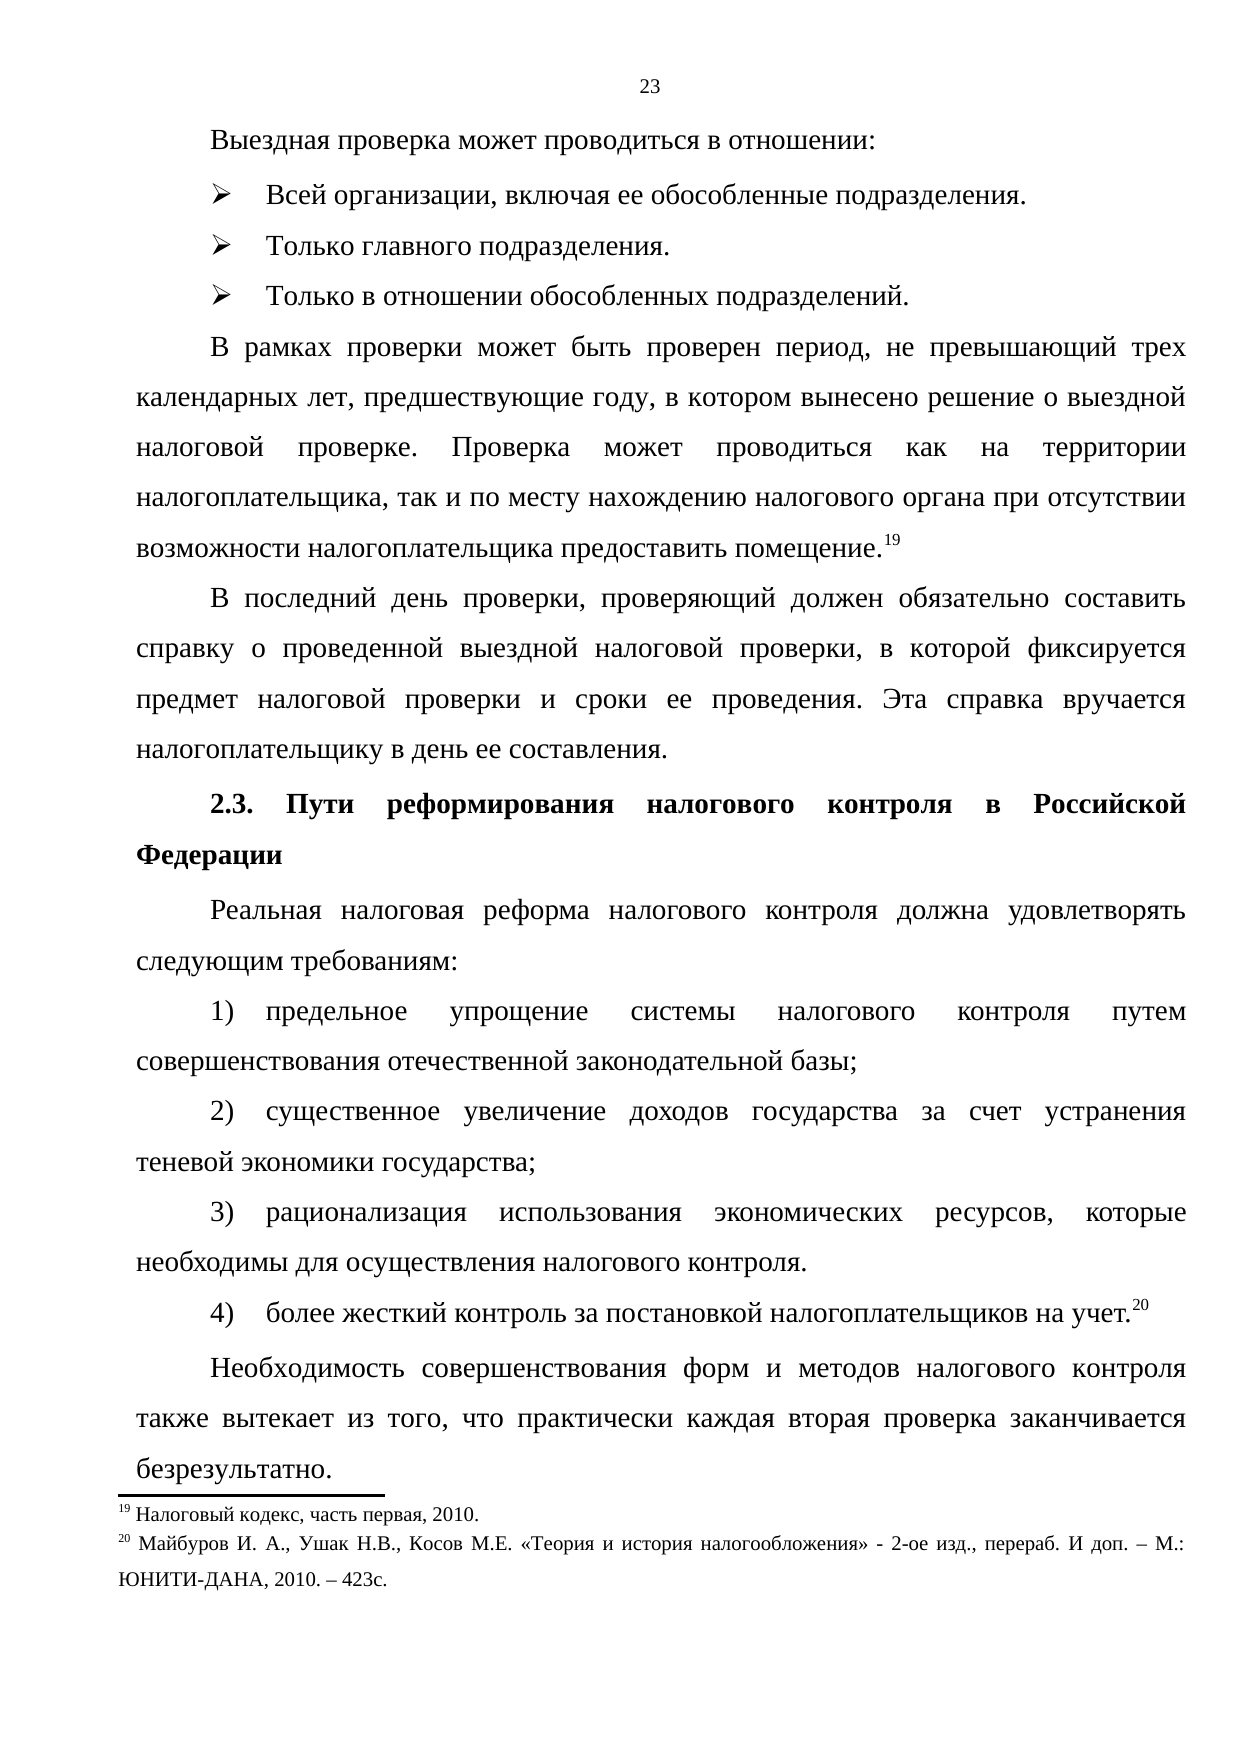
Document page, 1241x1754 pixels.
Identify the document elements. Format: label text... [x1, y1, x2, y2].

list существенное увеличение доходов государства за счет устранения теневой экономики государства; [136, 1249, 1187, 1333]
list Всей организации, включая ее обособленные подразделения. [136, 333, 1187, 367]
text Выездная налоговая проверка проводится на основании решения руководителя ( его зама) налогового органа. Форма решения утверждена приказом ФНС лот 25.12.2006г. № САЭ-3-06/892@. [136, 122, 1187, 256]
text 2.3. Пути реформирования налогового контроля в Российской Федерации [136, 943, 1187, 1026]
list Только в отношении обособленных подразделений. [136, 434, 1187, 468]
text Реальная налоговая реформа налогового контроля должна удовлетворять следующим требованиям: [136, 1048, 1187, 1132]
list более жесткий контроль за постановкой налогоплательщиков на учет. [136, 1451, 1187, 1484]
text Выездная проверка может проводиться в отношении: [136, 278, 1187, 312]
list рационализация использования экономических ресурсов, которые необходимы для осуществления налогового контроля. [136, 1350, 1187, 1434]
list предельное упрощение системы налогового контроля путем совершенствования отечественной законодательной базы; [136, 1149, 1187, 1233]
text В рамках проверки может быть проверен период, не превышающий трех календарных лет, предшествующие году, в котором вынесено решение о выездной налоговой проверке. Проверка может проводиться как на территории налогоплательщика, так и по месту нахождению налогового органа при отсутствии возможности налогоплательщика предоставить помещение. [136, 485, 1187, 719]
text В последний день проверки, проверяющий должен обязательно составить справку о проведенной выездной налоговой проверки, в которой фиксируется предмет налоговой проверки и сроки ее проведения. Эта справка вручается налогоплательщику в день ее составления. [136, 736, 1187, 921]
list Только главного подразделения. [136, 384, 1187, 417]
